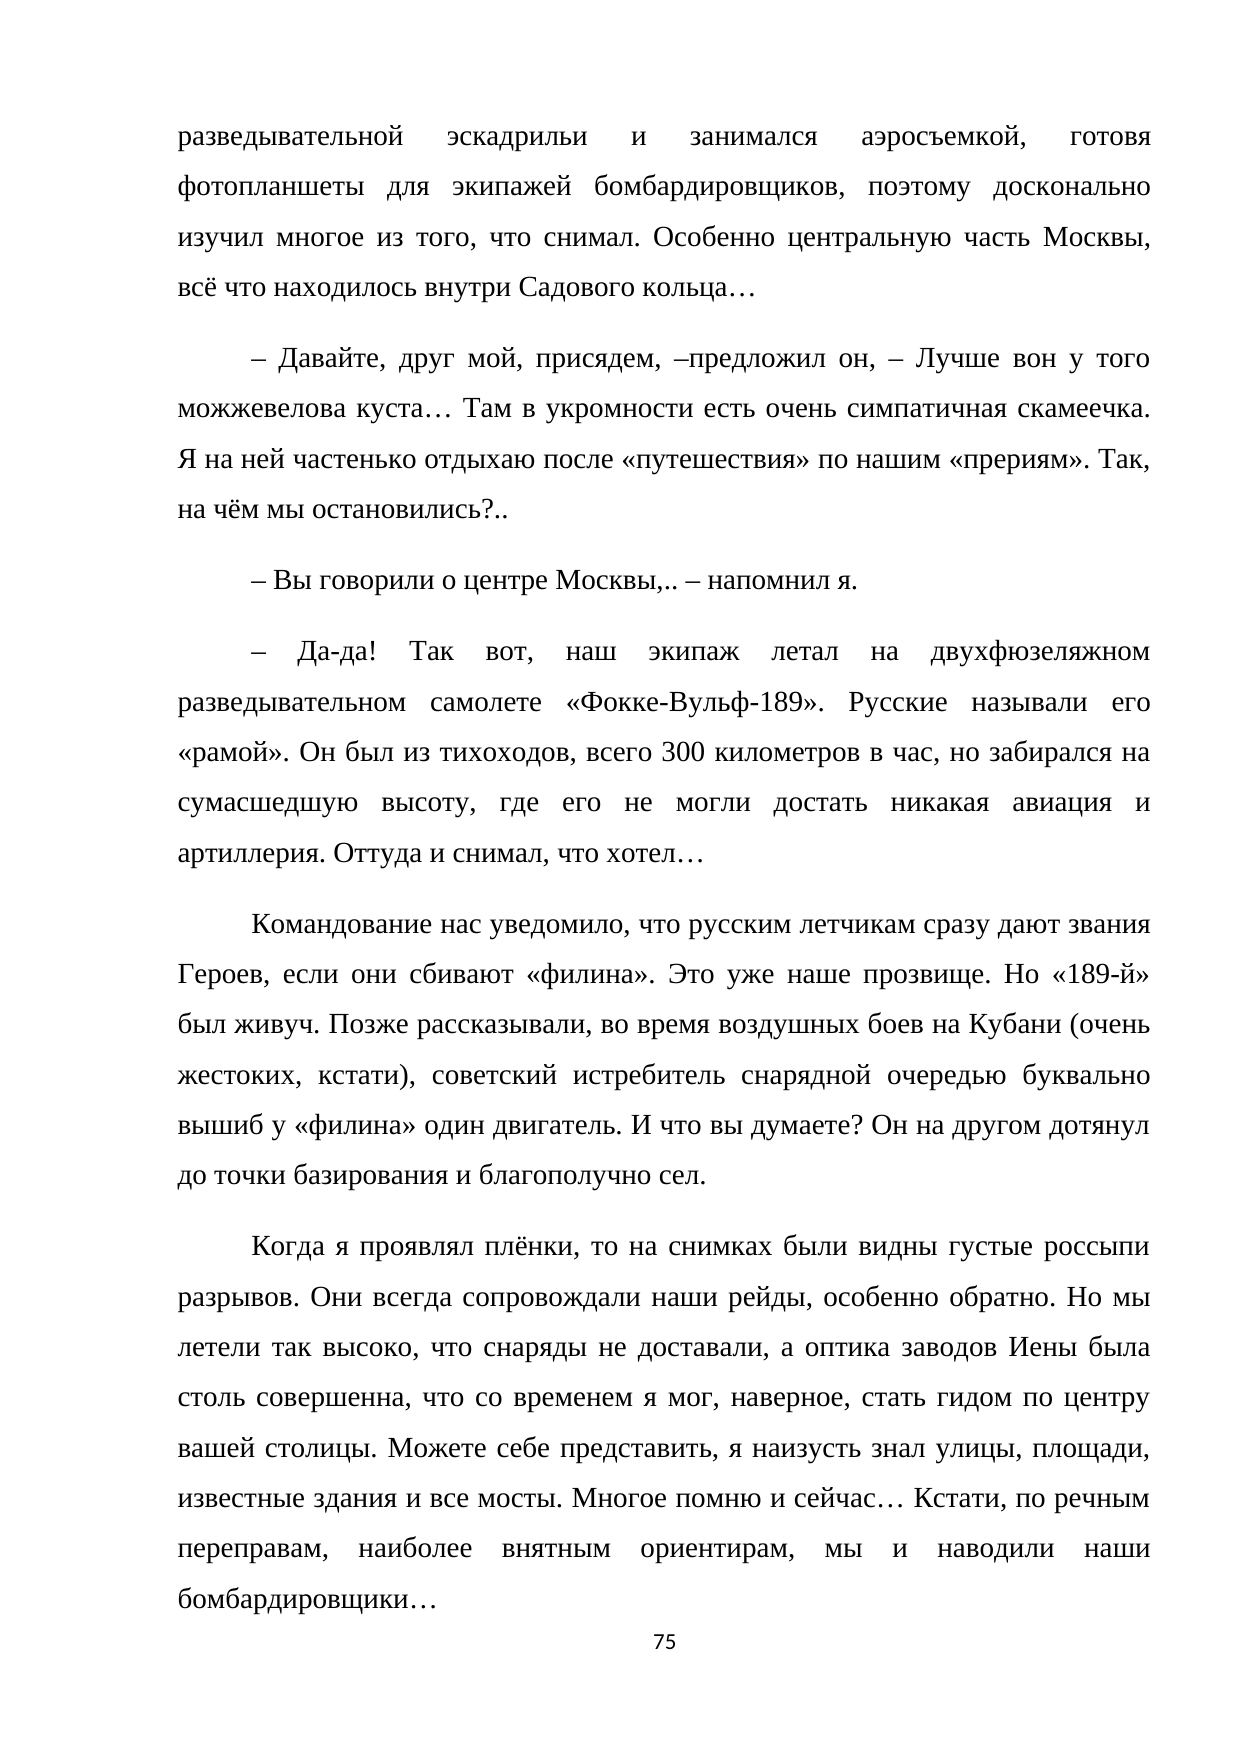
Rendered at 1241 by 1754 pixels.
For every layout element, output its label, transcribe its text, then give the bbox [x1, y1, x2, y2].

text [177, 118, 1152, 303]
text Командование нас уведомило, что русским летчикам сразу дают звания Героев, если они сбивают «филина». Это уже наше прозвище. Но «189-й» был живуч. Позже рассказывали, во время воздушных боев на Кубани (очень жестоких, кстати), советский истребитель снарядной очередью буквально вышиб у «филина» один двигатель. И что вы думаете? Он на другом дотянул до точки базирования и благополучно сел. [177, 906, 1152, 1191]
text – Да-да! Так вот, наш экипаж летал на двухфюзеляжном разведывательном самолете «Фокке-Вульф-189». Русские называли его «рамой». Он был из тихоходов, всего 300 километров в час, но забирался на сумасшедшую высоту, где его не могли достать никакая авиация и артиллерия. Оттуда и снимал, что хотел… [177, 633, 1152, 868]
text – Давайте, друг мой, присядем, –предложил он, – Лучше вон у того можжевелова куста… Там в укромности есть очень симпатичная скамеечка. Я на ней частенько отдыхаю после «путешествия» по нашим «прериям». Так, на чём мы остановились?.. [177, 340, 1152, 525]
text Когда я проявлял плёнки, то на снимках были видны густые россыпи разрывов. Они всегда сопровождали наши рейды, особенно обратно. Но мы летели так высоко, что снаряды не доставали, а оптика заводов Иены была столь совершенна, что со временем я мог, наверное, стать гидом по центру вашей столицы. Можете себе представить, я наизусть знал улицы, площади, известные здания и все мосты. Многое помню и сейчас… Кстати, по речным переправам, наиболее внятным ориентирам, мы и наводили наши бомбардировщики… [177, 1228, 1152, 1614]
text – Вы говорили о центре Москвы,.. – напомнил я. [177, 562, 1152, 596]
